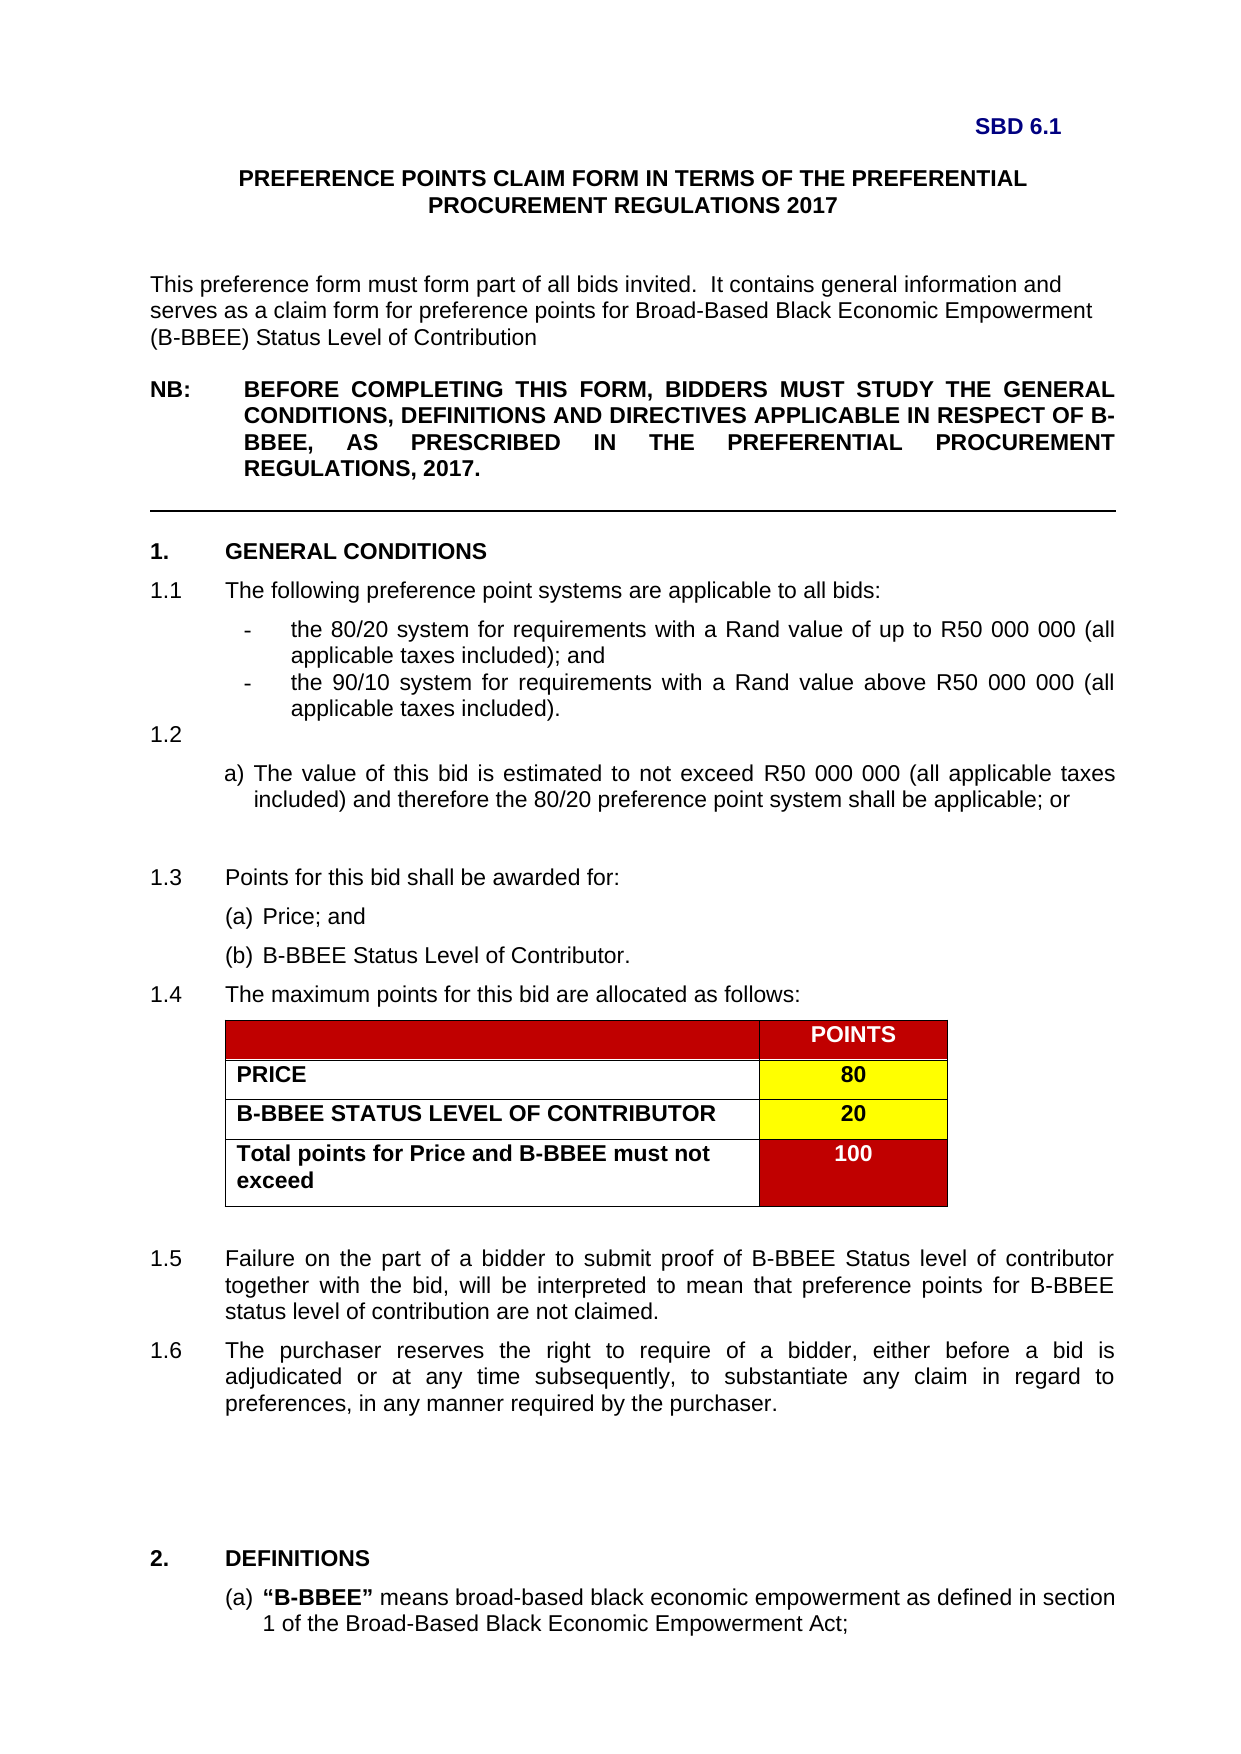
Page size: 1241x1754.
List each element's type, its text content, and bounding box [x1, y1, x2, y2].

table_cell 100 [760, 1140, 947, 1206]
list Price; and [225, 903, 1116, 929]
list The purchaser reserves the right to require of a bidder, either before a bid is adjudicated or at any time subsequently, to substantiate any claim in regard to preferences, in any manner required by the purchaser. [150, 1337, 1116, 1416]
list Points for this bid shall be awarded for: [150, 864, 1116, 891]
table_cell Total points for Price and B-BBEE must not exceed [226, 1140, 759, 1206]
list B-BBEE Status Level of Contributor. [225, 942, 1116, 968]
list Failure on the part of a bidder to submit proof of B-BBEE Status level of contributor together with the bid, will be interpreted to mean that preference points for B-BBEE status level of contribution are not claimed. [150, 1245, 1116, 1324]
table_header POINTS [760, 1021, 947, 1059]
list DEFINITIONS [150, 1545, 1116, 1571]
text a) The value of this bid is estimated to not exceed R50 000 000 (all applicable taxes included) and therefore the 80/20 preference point system shall be applicable; or [224, 760, 1116, 813]
list The following preference point systems are applicable to all bids: [150, 577, 1116, 603]
list GENERAL CONDITIONS [150, 538, 1116, 564]
text PREFERENCE POINTS CLAIM FORM IN TERMS OF THE PREFERENTIAL PROCUREMENT REGULATIONS 2017 [150, 165, 1116, 218]
text This preference form must form part of all bids invited. It contains general information and serves as a claim form for preference points for Broad-Based Black Economic Empowerment (B-BBEE) Status Level of Contribution [150, 271, 1116, 350]
table_cell B-BBEE STATUS LEVEL OF CONTRIBUTOR [226, 1100, 759, 1139]
list the 80/20 system for requirements with a Rand value of up to R50 000 000 (all applicable taxes included); and [244, 616, 1116, 668]
table_header [226, 1021, 759, 1059]
text SBD 6.1 [150, 113, 1116, 139]
list “B-BBEE” means broad-based black economic empowerment as defined in section 1 of the Broad-Based Black Economic Empowerment Act; [225, 1584, 1116, 1637]
table_cell 80 [760, 1061, 947, 1099]
table_cell PRICE [226, 1061, 759, 1099]
table_cell 20 [760, 1100, 947, 1139]
list the 90/10 system for requirements with a Rand value above R50 000 000 (all applicable taxes included). [244, 668, 1116, 721]
text NB: BEFORE COMPLETING THIS FORM, BIDDERS MUST STUDY THE GENERAL CONDITIONS, DEFINITIONS AND DIRECTIVES APPLICABLE IN RESPECT OF B-BBEE, AS PRESCRIBED IN THE PREFERENTIAL PROCUREMENT REGULATIONS, 2017. [150, 376, 1116, 482]
list The maximum points for this bid are allocated as follows: [150, 981, 1116, 1007]
